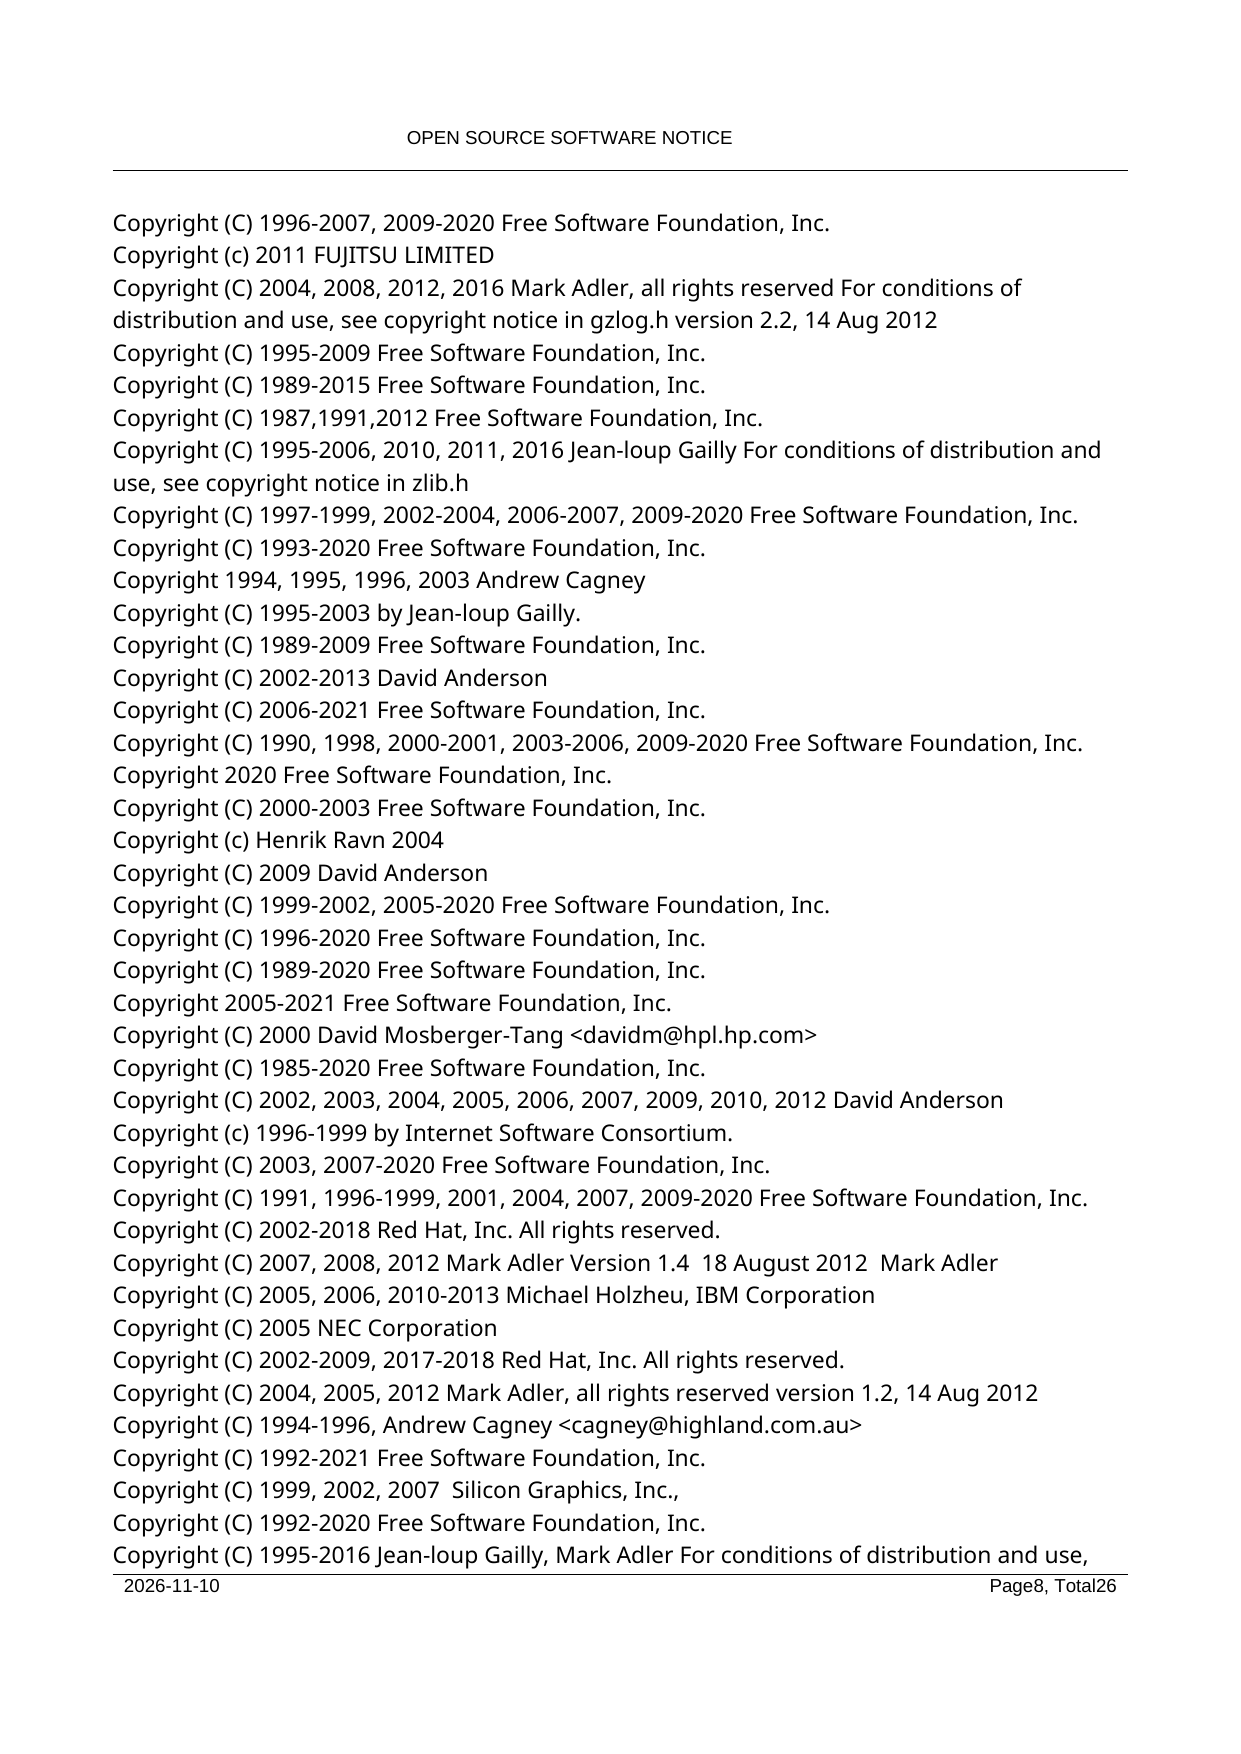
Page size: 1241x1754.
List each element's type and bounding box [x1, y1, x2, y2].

text [112, 206, 1128, 1571]
